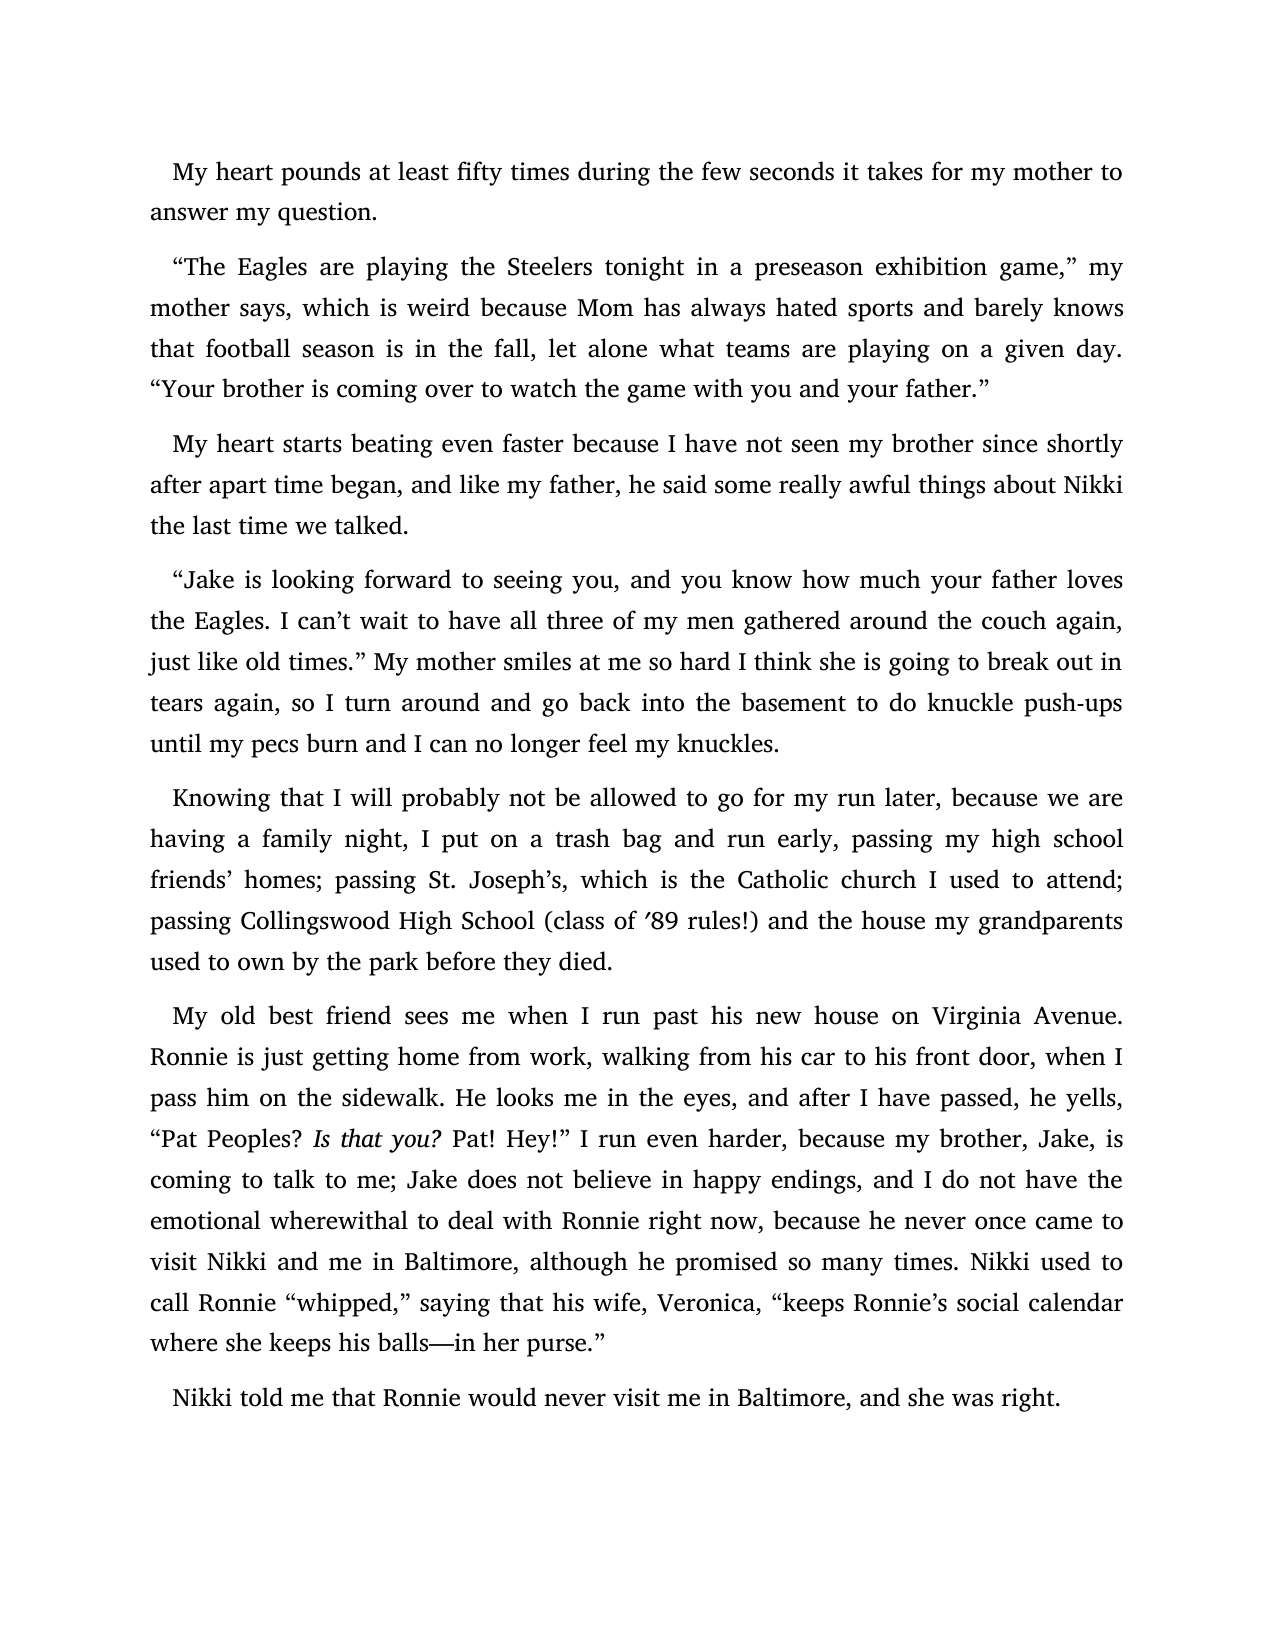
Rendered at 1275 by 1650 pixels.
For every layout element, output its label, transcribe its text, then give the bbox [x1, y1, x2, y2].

text My heart pounds at least fifty times during the few seconds it takes for my mother to answer my question. [150, 150, 1125, 232]
text My heart starts beating even faster because I have not seen my brother since shortly after apart time began, and like my father, he said some really awful things about Nikki the last time we talked. [150, 422, 1125, 545]
text “Jake is looking forward to seeing you, and you know how much your father loves the Eagles. I can’t wait to have all three of my men gathered around the couch again, just like old times.” My mother smiles at me so hard I think she is going to break out in tears again, so I turn around and go back into the basement to do knuckle push-ups until my pecs burn and I can no longer feel my knuckles. [150, 558, 1125, 763]
text My old best friend sees me when I run past his new house on Virginia Avenue. Ronnie is just getting home from work, walking from his car to his front door, when I pass him on the sidewalk. He looks me in the eyes, and after I have passed, he yells, “Pat Peoples? Is that you? Pat! Hey!” I run even harder, because my brother, Jake, is coming to talk to me; Jake does not believe in happy endings, and I do not have the emotional wherewithal to deal with Ronnie right now, because he never once came to visit Nikki and me in Baltimore, although he promised so many times. Nikki used to call Ronnie “whipped,” saying that his wife, Veronica, “keeps Ronnie’s social calendar where she keeps his balls—in her purse.” [150, 994, 1125, 1363]
text “The Eagles are playing the Steelers tonight in a preseason exhibition game,” my mother says, which is weird because Mom has always hated sports and barely knows that football season is in the fall, let alone what teams are playing on a given day. “Your brother is coming over to watch the game with you and your father.” [150, 245, 1125, 409]
text Knowing that I will probably not be allowed to go for my run later, because we are having a family night, I put on a trash bag and run early, passing my high school friends’ homes; passing St. Joseph’s, which is the Catholic church I used to attend; passing Collingswood High School (class of ′89 rules!) and the house my grandparents used to own by the park before they died. [150, 776, 1125, 981]
text Nikki told me that Ronnie would never visit me in Baltimore, and she was right. [150, 1376, 1125, 1417]
